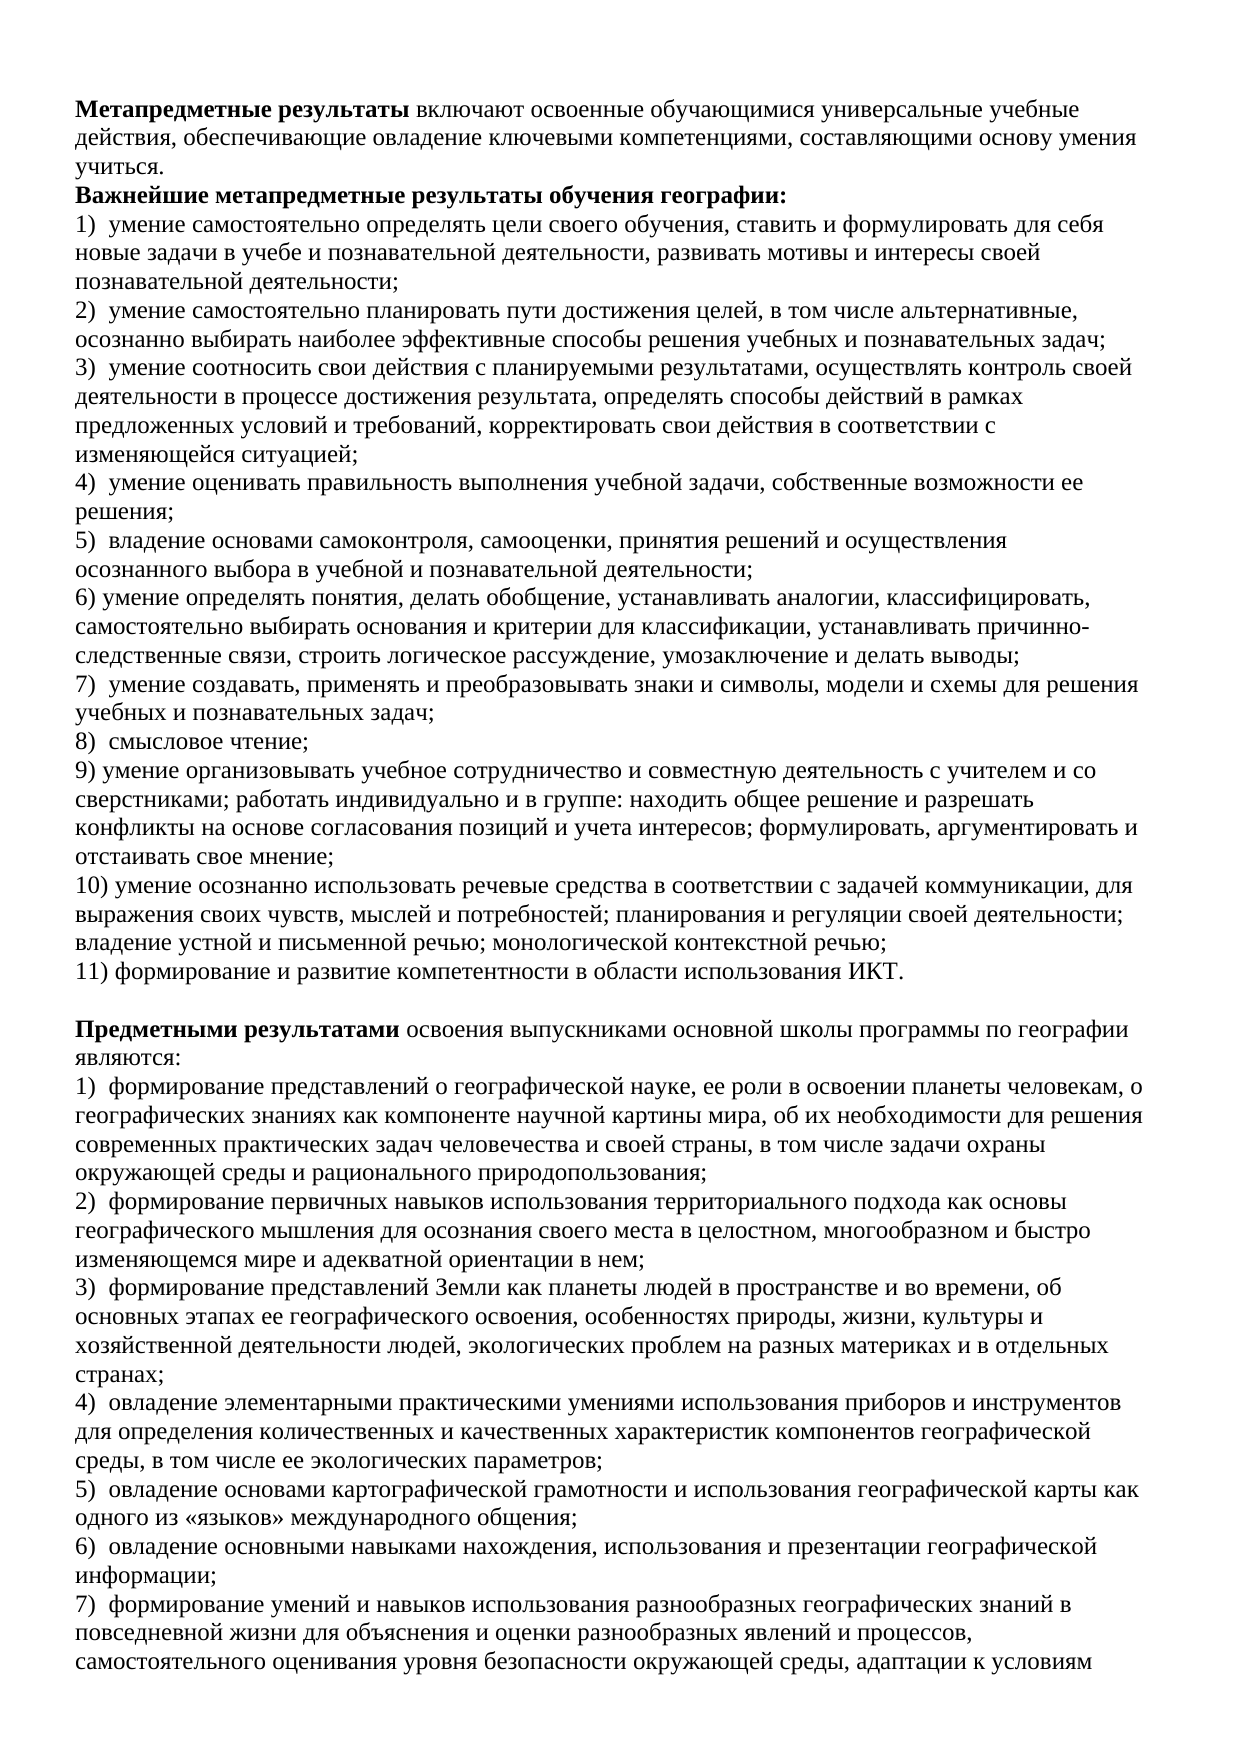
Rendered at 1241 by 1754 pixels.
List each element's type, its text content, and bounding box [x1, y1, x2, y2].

text 10) умение осознанно использовать речевые средства в соответствии с задачей коммуникации, для выражения своих чувств, мыслей и потребностей; планирования и регуляции своей деятельности; владение устной и письменной речью; монологической контекстной речью; [75, 870, 1146, 956]
text 9) умение организовывать учебное сотрудничество и совместную деятельность с учителем и со сверстниками; работать индивидуально и в группе: находить общее решение и разрешать конфликты на основе согласования позиций и учета интересов; формулировать, аргументировать и отстаивать свое мнение; [75, 755, 1146, 870]
text 11) формирование и развитие компетентности в области использования ИКТ. [75, 956, 1146, 985]
text Важнейшие метапредметные результаты обучения географии: [75, 180, 1146, 209]
text 8) смысловое чтение; [75, 726, 1146, 755]
text Предметными результатами освоения выпускниками основной школы программы по географии являются: [75, 1014, 1146, 1071]
text 1) умение самостоятельно определять цели своего обучения, ставить и формулировать для себя новые задачи в учебе и познавательной деятельности, развивать мотивы и интересы своей познавательной деятельности; [75, 209, 1146, 295]
text 3) умение соотносить свои действия с планируемыми результатами, осуществлять контроль своей деятельности в процессе достижения результата, определять способы действий в рамках предложенных условий и требований, корректировать свои действия в соответствии с изменяющейся ситуацией; [75, 352, 1146, 467]
text 7) умение создавать, применять и преобразовывать знаки и символы, модели и схемы для решения учебных и познавательных задач; [75, 669, 1146, 726]
text 6) овладение основными навыками нахождения, использования и презентации географической информации; [75, 1531, 1146, 1589]
text 5) овладение основами картографической грамотности и использования географической карты как одного из «языков» международного общения; [75, 1474, 1146, 1531]
text 3) формирование представлений Земли как планеты людей в пространстве и во времени, об основных этапах ее географического освоения, особенностях природы, жизни, культуры и хозяйственной деятельности людей, экологических проблем на разных материках и в отдельных странах; [75, 1272, 1146, 1387]
text 2) умение самостоятельно планировать пути достижения целей, в том числе альтернативные, осознанно выбирать наиболее эффективные способы решения учебных и познавательных задач; [75, 295, 1146, 352]
text 5) владение основами самоконтроля, самооценки, принятия решений и осуществления осознанного выбора в учебной и познавательной деятельности; [75, 525, 1146, 582]
text Метапредметные результаты включают освоенные обучающимися универсальные учебные действия, обеспечивающие овладение ключевыми компетенциями, составляющими основу умения учиться. [75, 94, 1146, 180]
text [75, 1589, 1146, 1675]
text 2) формирование первичных навыков использования территориального подхода как основы географического мышления для осознания своего места в целостном, многообразном и быстро изменяющемся мире и адекватной ориентации в нем; [75, 1186, 1146, 1272]
text 4) умение оценивать правильность выполнения учебной задачи, собственные возможности ее решения; [75, 467, 1146, 525]
text 6) умение определять понятия, делать обобщение, устанавливать аналогии, классифицировать, самостоятельно выбирать основания и критерии для классификации, устанавливать причинно- следственные связи, строить логическое рассуждение, умозаключение и делать выводы; [75, 582, 1146, 669]
text 1) формирование представлений о географической науке, ее роли в освоении планеты человекам, о географических знаниях как компоненте научной картины мира, об их необходимости для решения современных практических задач человечества и своей страны, в том числе задачи охраны окружающей среды и рационального природопользования; [75, 1071, 1146, 1186]
text 4) овладение элементарными практическими умениями использования приборов и инструментов для определения количественных и качественных характеристик компонентов географической среды, в том числе ее экологических параметров; [75, 1387, 1146, 1474]
